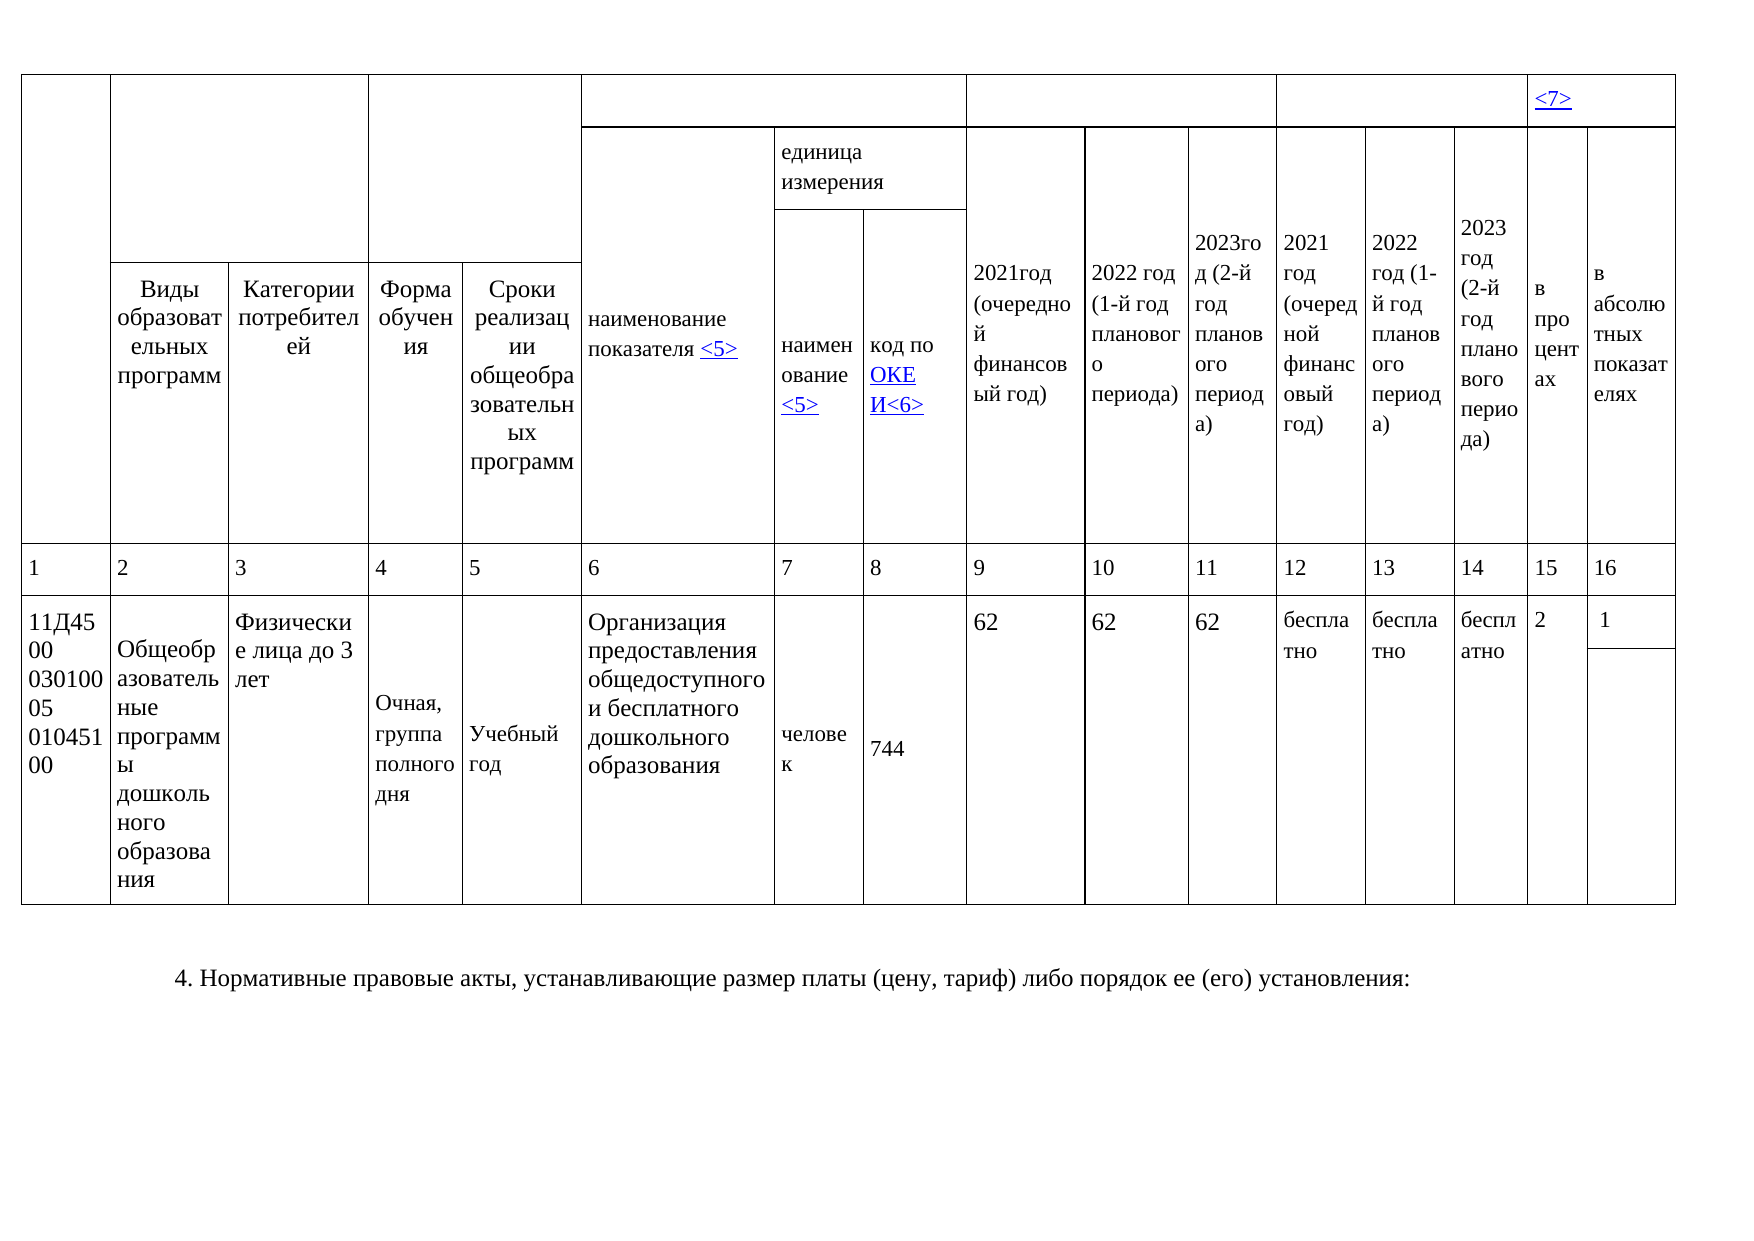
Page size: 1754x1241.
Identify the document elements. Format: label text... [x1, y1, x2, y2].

table_cell 12 [1277, 544, 1365, 595]
table_cell 2021 год (очередной финансовый год) [1277, 128, 1365, 542]
table_cell 2023 год (2-й год планового периода) [1455, 128, 1527, 542]
table_cell [1588, 649, 1675, 904]
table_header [22, 75, 110, 542]
table_cell Общеобразовательные программы дошкольного образования [111, 596, 228, 904]
table_cell 62 [1086, 596, 1188, 904]
table_cell Сроки реализации общеобразовательных программ [463, 263, 581, 542]
table_cell Учебный год [463, 596, 581, 904]
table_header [582, 75, 966, 126]
table_cell бесплатно [1455, 596, 1527, 904]
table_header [967, 75, 1276, 126]
table_cell Форма обучения [369, 263, 462, 542]
table_cell 744 [864, 596, 966, 904]
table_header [1528, 75, 1675, 126]
table_cell 8 [864, 544, 966, 595]
table_cell 10 [1086, 544, 1188, 595]
table_cell Категории потребителей [229, 263, 368, 542]
table_cell 62 [967, 596, 1084, 904]
text 4. Нормативные правовые акты, устанавливающие размер платы (цену, тариф) либо порядок ее (его) установления: [118, 963, 1636, 992]
table_cell 2023год (2-й год планового периода) [1189, 128, 1276, 542]
table_cell бесплатно [1277, 596, 1365, 904]
table_cell 16 [1588, 544, 1675, 595]
table_cell 6 [582, 544, 774, 595]
table_cell в процентах [1528, 128, 1587, 542]
table_cell Очная, группа полного дня [369, 596, 462, 904]
table_cell 14 [1455, 544, 1527, 595]
table_cell 2022 год (1-й год планового периода) [1366, 128, 1454, 542]
table_cell наименование показателя <5> [582, 128, 774, 542]
table_cell 62 [1189, 596, 1276, 904]
table_cell бесплатно [1366, 596, 1454, 904]
table_cell 15 [1528, 544, 1587, 595]
table_cell единица измерения [775, 128, 966, 209]
table_cell 9 [967, 544, 1084, 595]
table_cell 11 [1189, 544, 1276, 595]
table_cell 3 [229, 544, 368, 595]
table_cell наименование <5> [775, 210, 863, 542]
table_cell 13 [1366, 544, 1454, 595]
table_cell код по ОКЕИ<6> [864, 210, 966, 542]
table_cell 2 [1528, 596, 1587, 904]
table_cell 5 [463, 544, 581, 595]
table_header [369, 75, 581, 262]
table_cell Организация предоставления общедоступного и бесплатного дошкольного образования [582, 596, 774, 904]
table_cell Виды образовательных программ [111, 263, 228, 542]
table_cell 1 [1588, 596, 1675, 647]
table_cell 1 [22, 544, 110, 595]
table_cell 2 [111, 544, 228, 595]
table_cell 2021год (очередной финансовый год) [967, 128, 1084, 542]
table_cell в абсолютных показателях [1588, 128, 1675, 542]
table_cell 7 [775, 544, 863, 595]
table_cell Физические лица до 3 лет [229, 596, 368, 904]
table_cell 11Д4500 03010005 01045100 [22, 596, 110, 904]
table_cell 4 [369, 544, 462, 595]
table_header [111, 75, 368, 262]
table_cell 2022 год (1-й год планового периода) [1086, 128, 1188, 542]
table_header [1277, 75, 1527, 126]
table_cell человек [775, 596, 863, 904]
